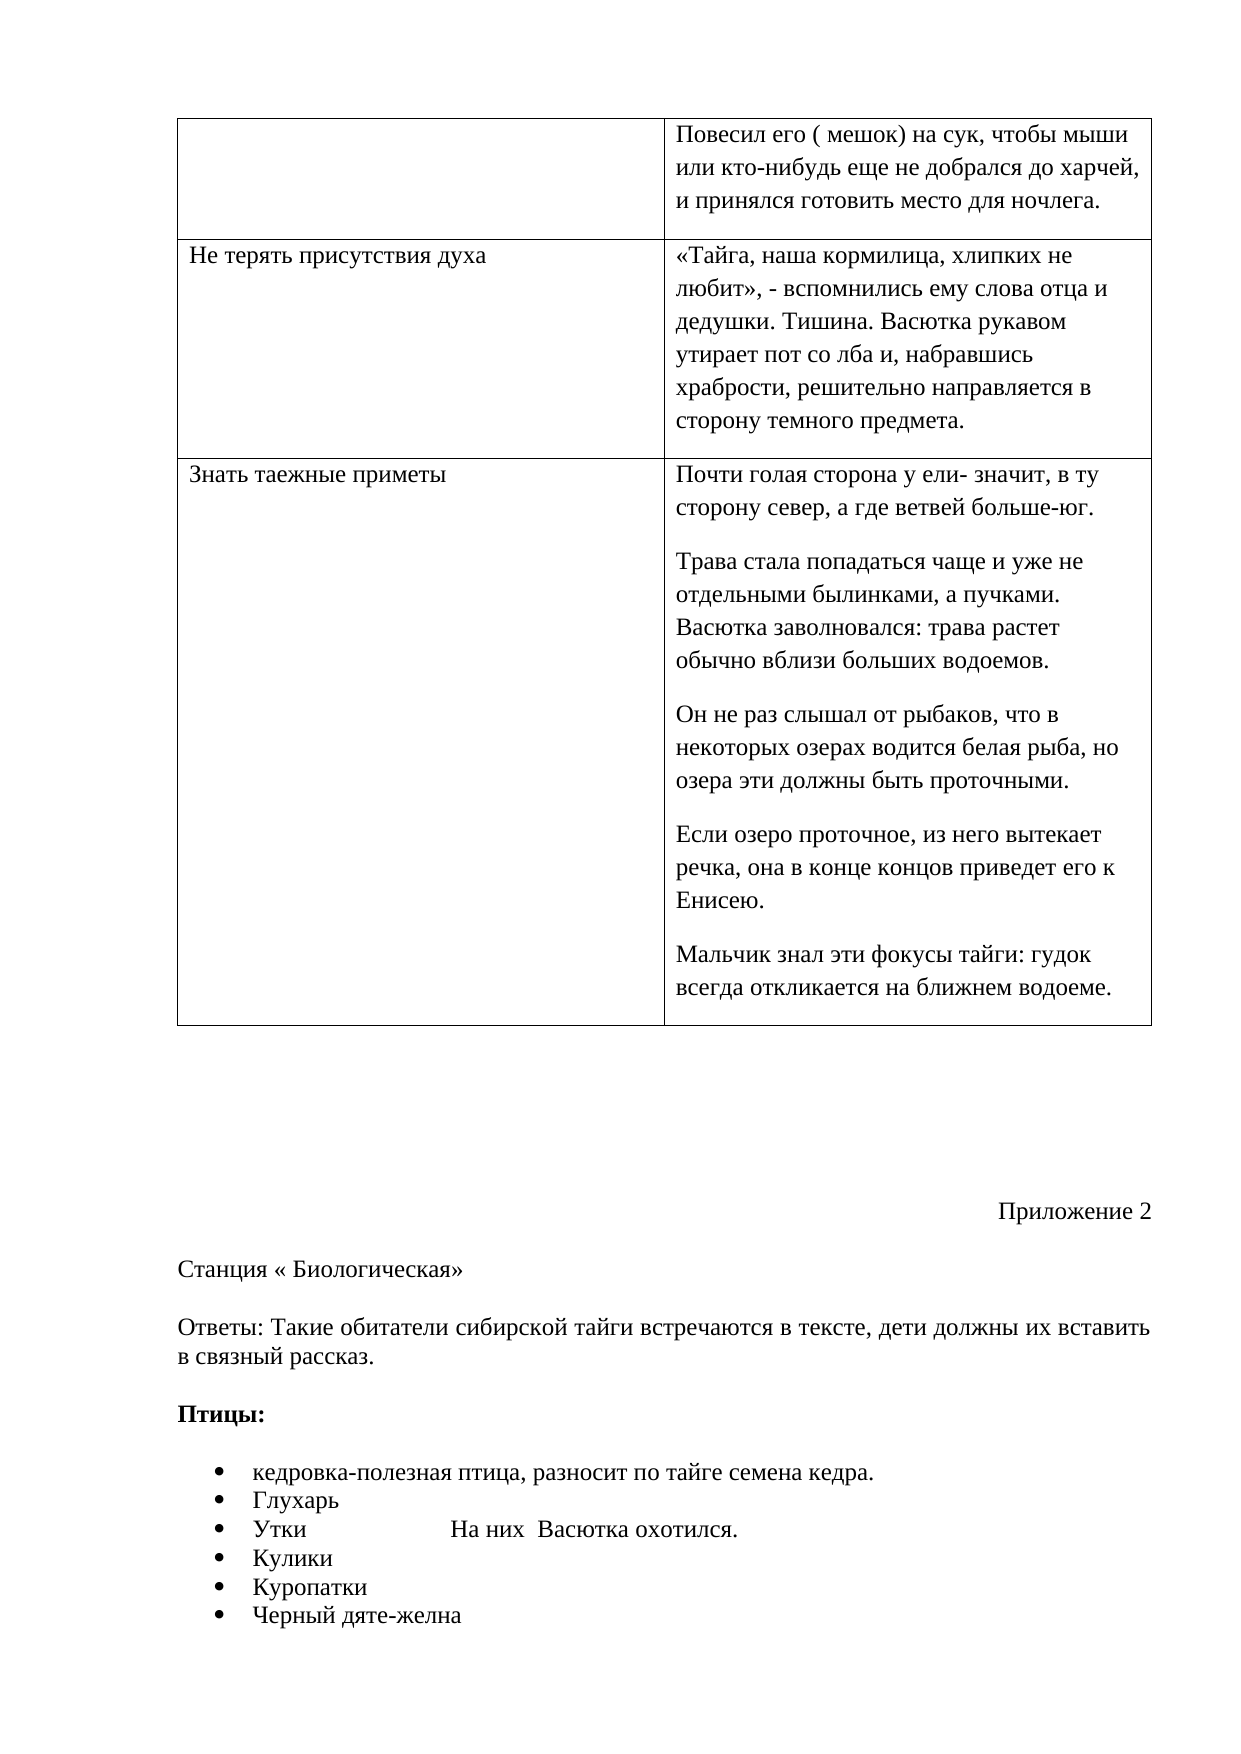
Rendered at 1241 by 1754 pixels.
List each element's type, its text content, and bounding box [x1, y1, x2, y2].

list кедровка-полезная птица, разносит по тайге семена кедра. [215, 1457, 1152, 1485]
table_cell Не терять присутствия духа [178, 240, 664, 458]
list Кулики [215, 1543, 1152, 1572]
text Станция « Биологическая» [177, 1254, 1152, 1283]
list Глухарь [215, 1485, 1152, 1514]
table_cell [178, 119, 664, 239]
table_cell Знать таежные приметы [178, 459, 664, 1025]
table_cell «Тайга, наша кормилица, хлипких не любит», - вспомнились ему слова отца и дедушки. Тишина. Васютка рукавом утирает пот со лба и, набравшись храбрости, решительно направляется в сторону темного предмета. [665, 240, 1151, 458]
text Приложение 2 [177, 1196, 1152, 1225]
list Утки На них Васютка охотился. [215, 1514, 1152, 1543]
list Черный дяте-желна [215, 1600, 1152, 1629]
text Птицы: [177, 1399, 1152, 1427]
text Ответы: Такие обитатели сибирской тайги встречаются в тексте, дети должны их вставить в связный рассказ. [177, 1312, 1152, 1369]
list Куропатки [215, 1572, 1152, 1600]
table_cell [665, 119, 1151, 239]
table_cell Почти голая сторона у ели- значит, в ту сторону север, а где ветвей больше-юг. Трава стала попадаться чаще и уже не отдельными былинками, а пучками. Васютка заволновался: трава растет обычно вблизи больших водоемов. Он не раз слышал от рыбаков, что в некоторых озерах водится белая рыба, но озера эти должны быть проточными. Если озеро проточное, из него вытекает речка, она в конце концов приведет его к Енисею. Мальчик знал эти фокусы тайги: гудок всегда откликается на ближнем водоеме. [665, 459, 1151, 1025]
